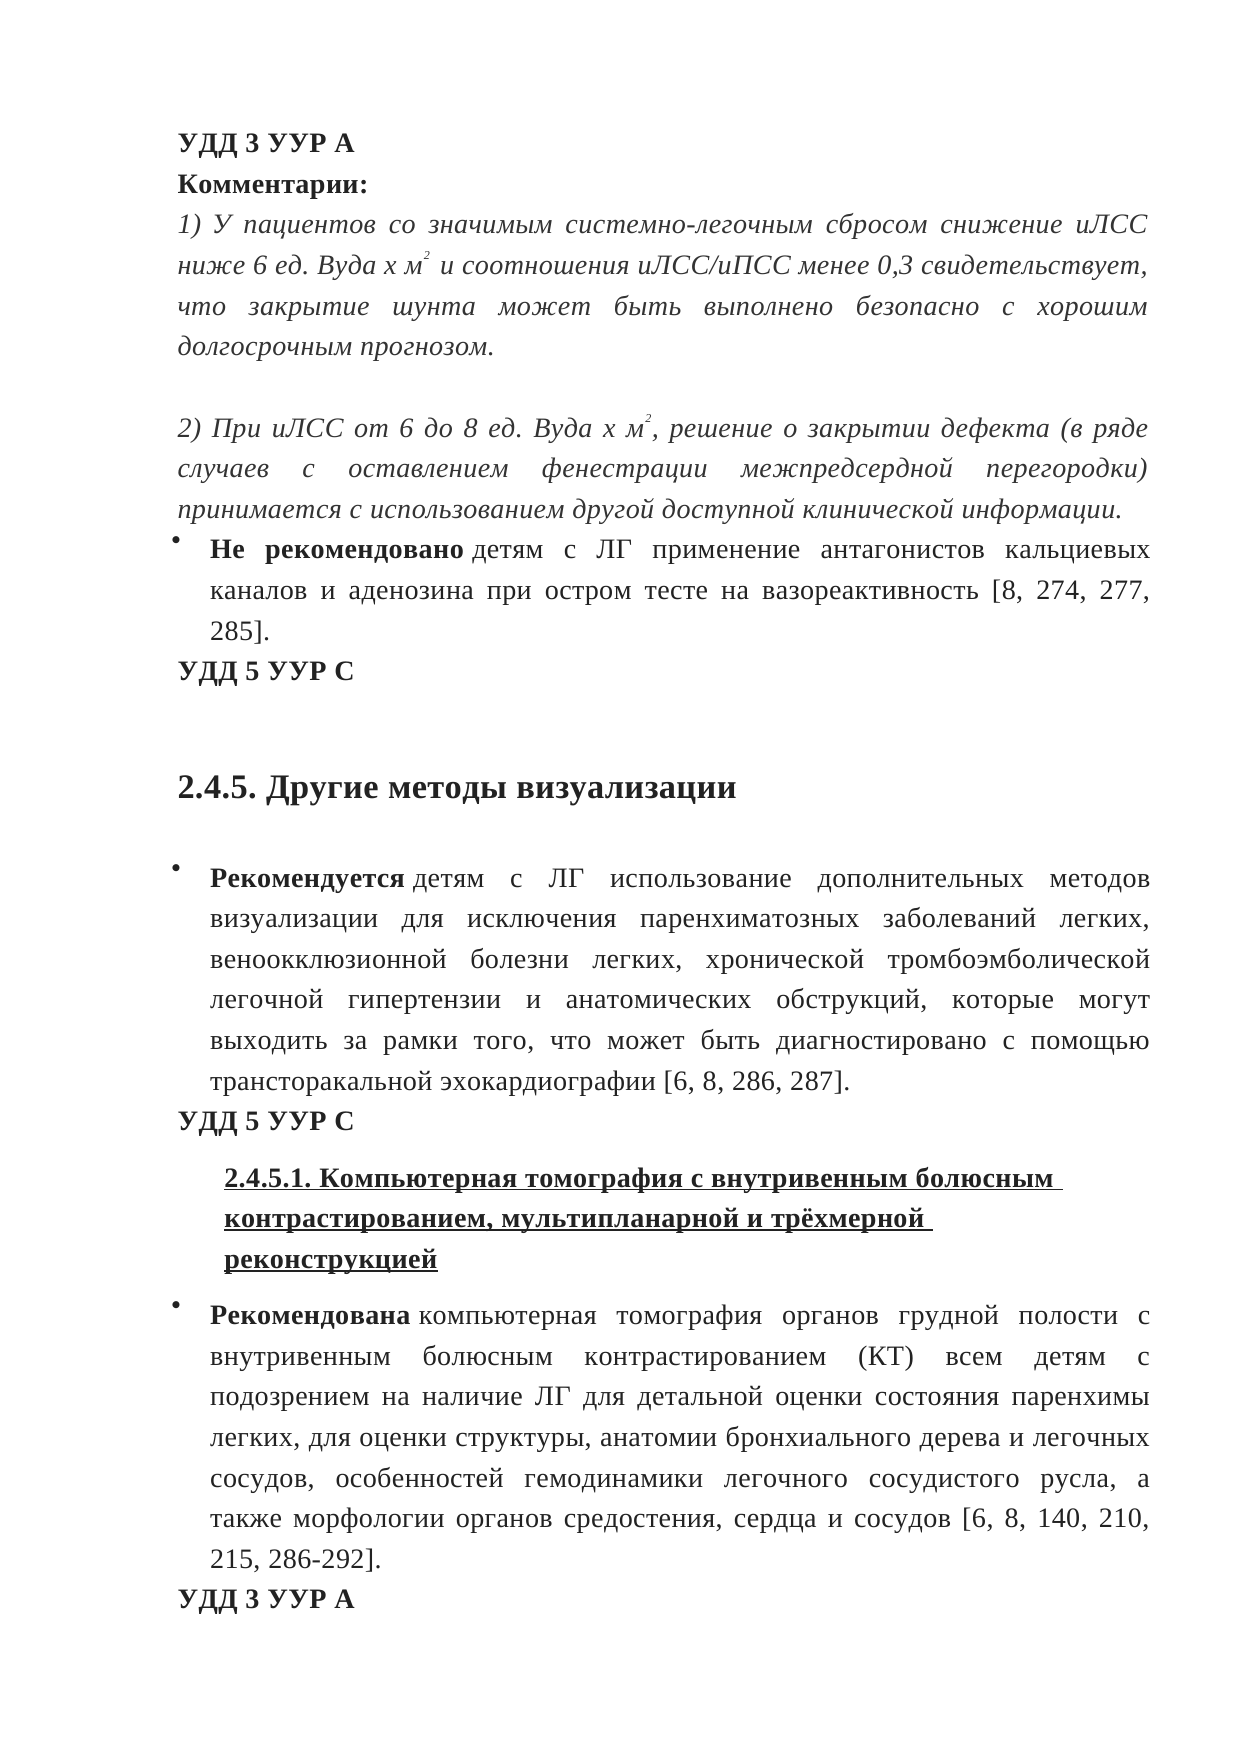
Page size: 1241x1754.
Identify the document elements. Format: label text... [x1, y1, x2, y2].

text Комментарии: [177, 159, 1152, 199]
text 1) У пациентов со значимым системно-легочным сбросом снижение иЛСС ниже 6 ед. Вуда х м2 и соотношения иЛСС/иПСС менее 0,3 свидетельствует, что закрытие шунта может быть выполнено безопасно с хорошим долгосрочным прогнозом. [177, 199, 1152, 402]
text УДД 3 УУР А [177, 1574, 1152, 1615]
list Не рекомендовано детям с ЛГ применение антагонистов кальциевых каналов и аденозина при остром тесте на вазореактивность [8, 274, 277, 285]. [172, 524, 1152, 646]
text УДД 5 УУР C [177, 646, 1152, 687]
text 2.4.5. Другие методы визуализации [177, 765, 1152, 806]
text 2.4.5.1. Компьютерная томография с внутривенным болюсным контрастированием, мультипланарной и трёхмерной реконструкцией [224, 1152, 1105, 1274]
list Рекомендована компьютерная томография органов грудной полости с внутривенным болюсным контрастированием (КТ) всем детям с подозрением на наличие ЛГ для детальной оценки состояния паренхимы легких, для оценки структуры, анатомии бронхиального дерева и легочных сосудов, особенностей гемодинамики легочного сосудистого русла, а также морфологии органов средостения, сердца и сосудов [6, 8, 140, 210, 215, 286-292]. [172, 1290, 1152, 1574]
text УДД 3 УУР А [177, 118, 1152, 159]
text УДД 5 УУР C [177, 1096, 1152, 1137]
list Рекомендуется детям с ЛГ использование дополнительных методов визуализации для исключения паренхиматозных заболеваний легких, веноокклюзионной болезни легких, хронической тромбоэмболической легочной гипертензии и анатомических обструкций, которые могут выходить за рамки того, что может быть диагностировано с помощью трансторакальной эхокардиографии [6, 8, 286, 287]. [172, 852, 1152, 1096]
text 2) При иЛСС от 6 до 8 ед. Вуда х м2, решение о закрытии дефекта (в ряде случаев с оставлением фенестрации межпредсердной перегородки) принимается с использованием другой доступной клинической информации. [177, 402, 1152, 524]
